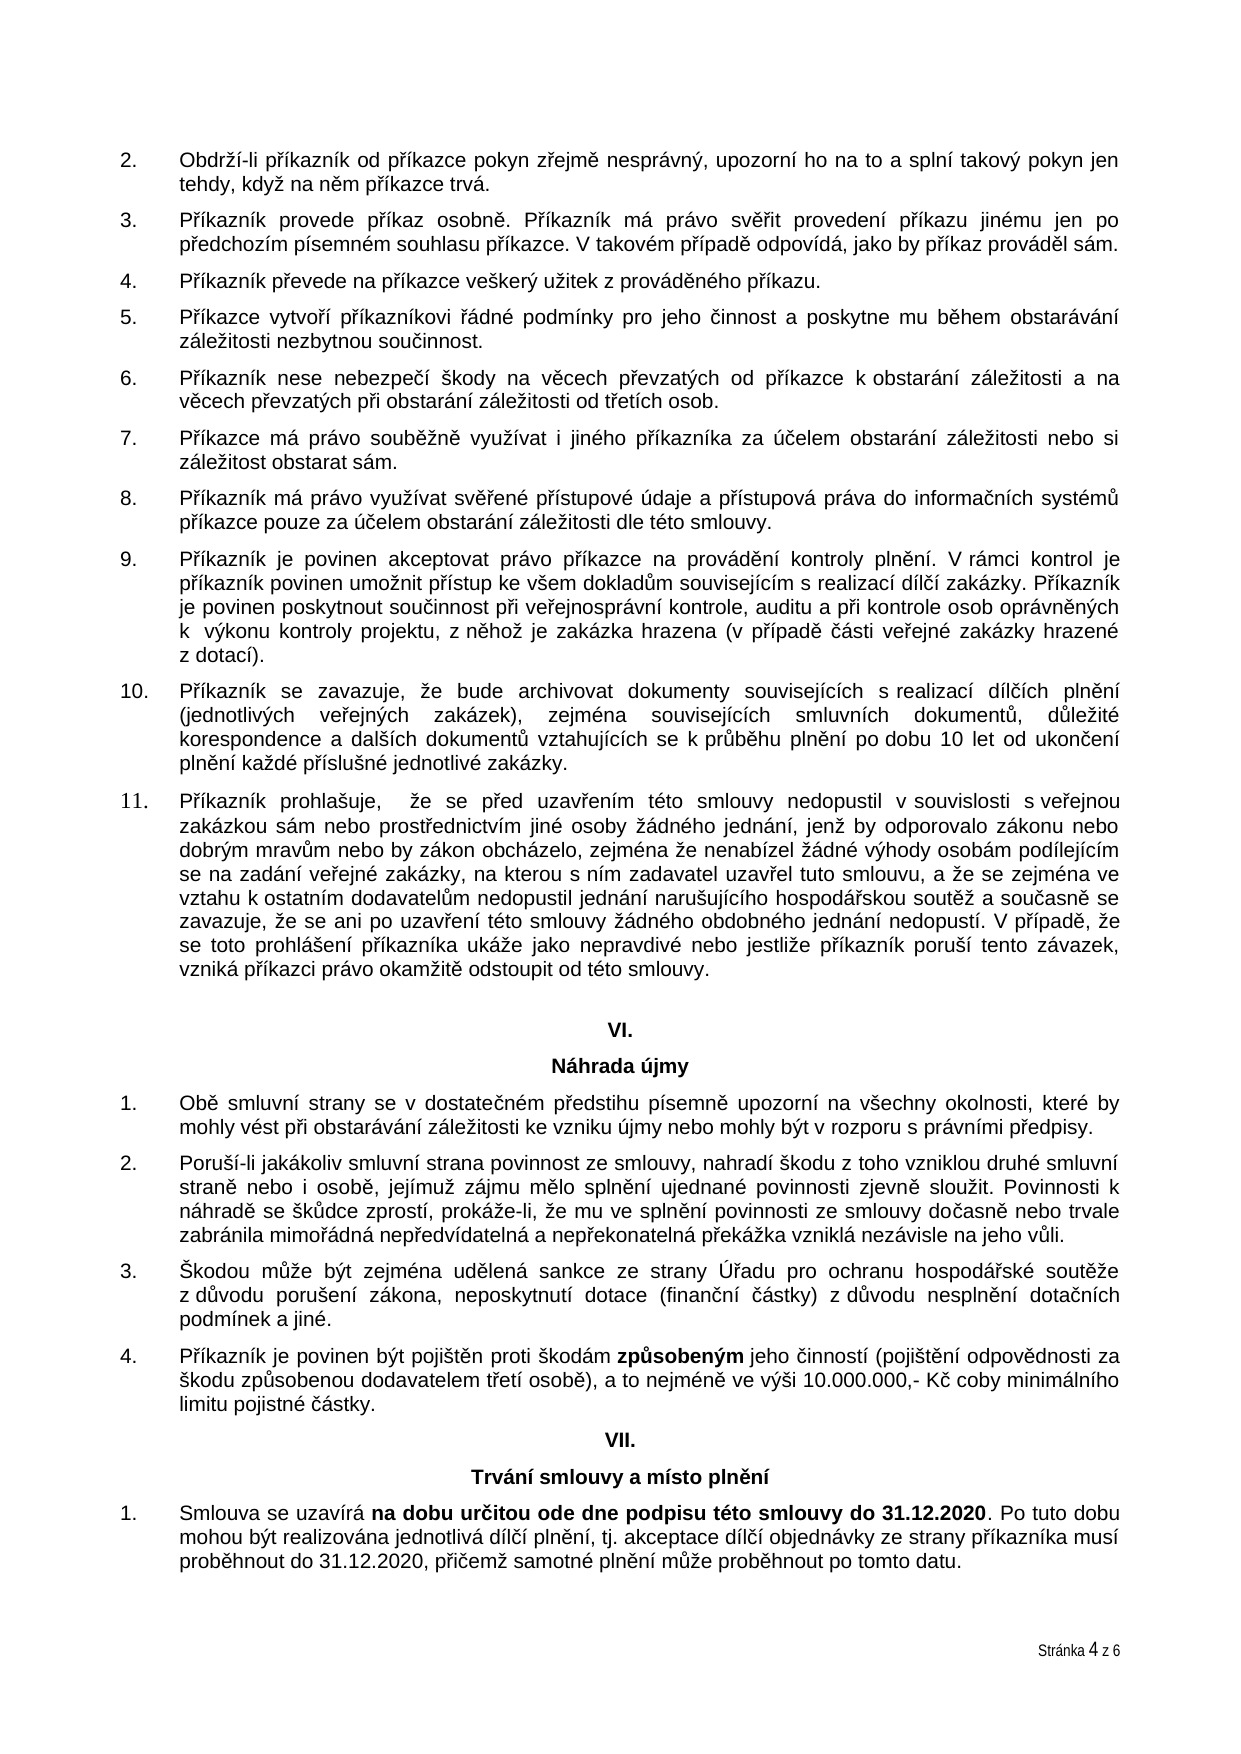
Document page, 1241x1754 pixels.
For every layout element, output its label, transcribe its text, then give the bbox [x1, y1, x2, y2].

text 11. Příkazník prohlašuje, že se před uzavřením této smlouvy nedopustil v souvislosti s veřejnou zakázkou sám nebo prostřednictvím jiné osoby žádného jednání, jenž by odporovalo zákonu nebo dobrým mravům nebo by zákon obcházelo, zejména že nenabízel žádné výhody osobám podílejícím se na zadání veřejné zakázky, na kterou s ním zadavatel uzavřel tuto smlouvu, a že se zejména ve vztahu k ostatním dodavatelům nedopustil jednání narušujícího hospodářskou soutěž a současně se zavazuje, že se ani po uzavření této smlouvy žádného obdobného jednání nedopustí. V případě, že se toto prohlášení příkazníka ukáže jako nepravdivé nebo jestliže příkazník poruší tento závazek, vzniká příkazci právo okamžitě odstoupit od této smlouvy. [120, 787, 1120, 981]
list 10. Příkazník se zavazuje, že bude archivovat dokumenty souvisejících s realizací dílčích plnění (jednotlivých veřejných zakázek), zejména souvisejících smluvních dokumentů, důležité korespondence a dalších dokumentů vztahujících se k průběhu plnění po dobu 10 let od ukončení plnění každé příslušné jednotlivé zakázky. [120, 679, 1120, 775]
text 2. Obdrží-li příkazník od příkazce pokyn zřejmě nesprávný, upozorní ho na to a splní takový pokyn jen tehdy, když na něm příkazce trvá. [120, 148, 1120, 196]
text VI. [120, 1018, 1120, 1042]
text 1. Obě smluvní strany se v dostatečném předstihu písemně upozorní na všechny okolnosti, které by mohly vést při obstarávání záležitosti ke vzniku újmy nebo mohly být v rozporu s právními předpisy. [120, 1091, 1120, 1138]
text Trvání smlouvy a místo plnění [120, 1464, 1120, 1488]
text 8. Příkazník má právo využívat svěřené přístupové údaje a přístupová práva do informačních systémů příkazce pouze za účelem obstarání záležitosti dle této smlouvy. [120, 486, 1120, 534]
text 7. Příkazce má právo souběžně využívat i jiného příkazníka za účelem obstarání záležitosti nebo si záležitost obstarat sám. [120, 426, 1120, 474]
text 6. Příkazník nese nebezpečí škody na věcech převzatých od příkazce k obstarání záležitosti a na věcech převzatých při obstarání záležitosti od třetích osob. [120, 365, 1120, 413]
text 4. Příkazník je povinen být pojištěn proti škodám způsobeným jeho činností (pojištění odpovědnosti za škodu způsobenou dodavatelem třetí osobě), a to nejméně ve výši 10.000.000,- Kč coby minimálního limitu pojistné částky. [120, 1344, 1120, 1416]
text 3. Příkazník provede příkaz osobně. Příkazník má právo svěřit provedení příkazu jinému jen po předchozím písemném souhlasu příkazce. V takovém případě odpovídá, jako by příkaz prováděl sám. [120, 208, 1120, 256]
text 2. Poruší-li jakákoliv smluvní strana povinnost ze smlouvy, nahradí škodu z toho vzniklou druhé smluvní straně nebo i osobě, jejímuž zájmu mělo splnění ujednané povinnosti zjevně sloužit. Povinnosti k náhradě se škůdce zprostí, prokáže-li, že mu ve splnění povinnosti ze smlouvy dočasně nebo trvale zabránila mimořádná nepředvídatelná a nepřekonatelná překážka vzniklá nezávisle na jeho vůli. [120, 1151, 1120, 1247]
text 1. Smlouva se uzavírá na dobu určitou ode dne podpisu této smlouvy do 31.12.2020. Po tuto dobu mohou být realizována jednotlivá dílčí plnění, tj. akceptace dílčí objednávky ze strany příkazníka musí proběhnout do 31.12.2020, přičemž samotné plnění může proběhnout po tomto datu. [120, 1501, 1120, 1573]
text 3. Škodou může být zejména udělená sankce ze strany Úřadu pro ochranu hospodářské soutěže z důvodu porušení zákona, neposkytnutí dotace (finanční částky) z důvodu nesplnění dotačních podmínek a jiné. [120, 1259, 1120, 1331]
text 4. Příkazník převede na příkazce veškerý užitek z prováděného příkazu. [120, 268, 1120, 292]
text 5. Příkazce vytvoří příkazníkovi řádné podmínky pro jeho činnost a poskytne mu během obstarávání záležitosti nezbytnou součinnost. [120, 305, 1120, 353]
list 9. Příkazník je povinen akceptovat právo příkazce na provádění kontroly plnění. V rámci kontrol je příkazník povinen umožnit přístup ke všem dokladům souvisejícím s realizací dílčí zakázky. Příkazník je povinen poskytnout součinnost při veřejnosprávní kontrole, auditu a při kontrole osob oprávněných k výkonu kontroly projektu, z něhož je zakázka hrazena (v případě části veřejné zakázky hrazené z dotací). [120, 547, 1120, 666]
text Náhrada újmy [120, 1054, 1120, 1078]
text VII. [120, 1428, 1120, 1452]
